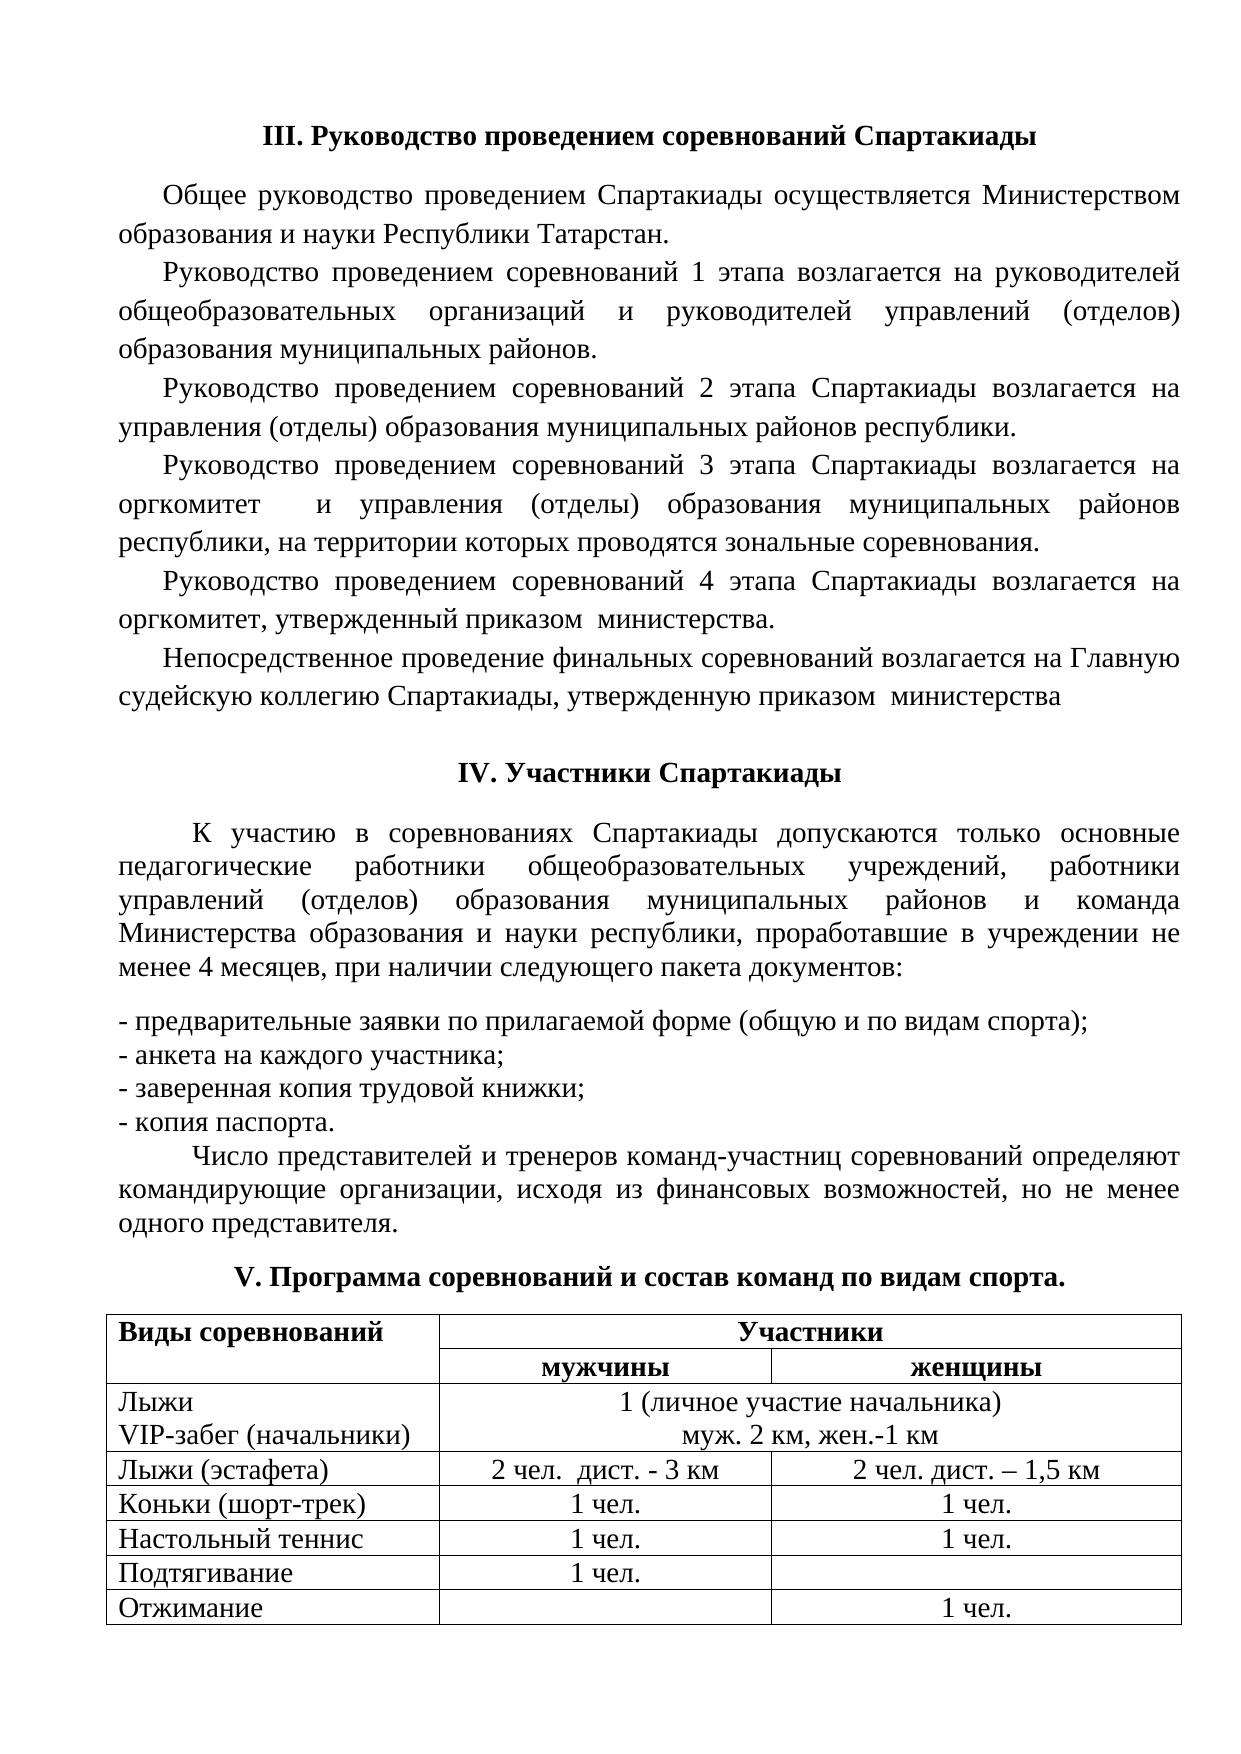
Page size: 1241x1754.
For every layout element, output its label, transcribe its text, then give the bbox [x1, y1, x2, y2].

table_cell 1 чел. [440, 1521, 771, 1554]
table_cell 1 чел. [440, 1556, 771, 1589]
table_cell Лыжи (эстафета) [107, 1452, 439, 1485]
table_cell 1 чел. [772, 1590, 1181, 1624]
table_cell 1 чел. [772, 1521, 1181, 1554]
table_cell 1 (личное участие начальника) муж. 2 км, жен.-1 км [440, 1384, 1181, 1451]
table_cell Лыжи VIP-забег (начальники) [107, 1384, 439, 1451]
list IV. Участники Спартакиады [118, 756, 1181, 789]
list Руководство проведением соревнований 3 этапа Спартакиады возлагается на оргкомитет и управления (отделы) образования муниципальных районов республики, на территории которых проводятся зональные соревнования. [118, 447, 1181, 558]
text Число представителей и тренеров команд-участниц соревнований определяют командирующие организации, исходя из финансовых возможностей, но не менее одного представителя. [118, 1138, 1181, 1238]
table_cell 1 чел. [440, 1486, 771, 1520]
text К участию в соревнованиях Спартакиады допускаются только основные педагогические работники общеобразовательных учреждений, работники управлений (отделов) образования муниципальных районов и команда Министерства образования и науки республики, проработавшие в учреждении не менее 4 месяцев, при наличии следующего пакета документов: [118, 815, 1181, 983]
table_cell мужчины [440, 1349, 771, 1383]
text - анкета на каждого участника; [118, 1037, 1181, 1071]
table_cell 1 чел. [772, 1486, 1181, 1520]
table_header Виды соревнований [107, 1315, 439, 1383]
table_cell Подтягивание [107, 1556, 439, 1589]
list Руководство проведением соревнований 2 этапа Спартакиады возлагается на управления (отделы) образования муниципальных районов республики. [118, 370, 1181, 442]
table_cell Настольный теннис [107, 1521, 439, 1554]
list Непосредственное проведение финальных соревнований возлагается на Главную судейскую коллегию Спартакиады, утвержденную приказом министерства [118, 640, 1181, 712]
table_header Участники [440, 1315, 1181, 1348]
list III. Руководство проведением соревнований Спартакиады [118, 118, 1181, 152]
text - заверенная копия трудовой книжки; [118, 1071, 1181, 1104]
list Общее руководство проведением Спартакиады осуществляется Министерством образования и науки Республики Татарстан. [118, 177, 1181, 249]
table_cell 2 чел. дист. – 1,5 км [772, 1452, 1181, 1485]
text - предварительные заявки по прилагаемой форме (общую и по видам спорта); [118, 1003, 1181, 1037]
list Руководство проведением соревнований 4 этапа Спартакиады возлагается на оргкомитет, утвержденный приказом министерства. [118, 563, 1181, 635]
table_cell [772, 1556, 1181, 1589]
list V. Программа соревнований и состав команд по видам спорта. [118, 1259, 1181, 1293]
table_cell 2 чел. дист. - 3 км [440, 1452, 771, 1485]
table_cell Коньки (шорт-трек) [107, 1486, 439, 1520]
text - копия паспорта. [118, 1104, 1181, 1138]
table_cell [440, 1590, 771, 1624]
list Руководство проведением соревнований 1 этапа возлагается на руководителей общеобразовательных организаций и руководителей управлений (отделов) образования муниципальных районов. [118, 254, 1181, 365]
table_cell Отжимание [107, 1590, 439, 1624]
table_cell женщины [772, 1349, 1181, 1383]
